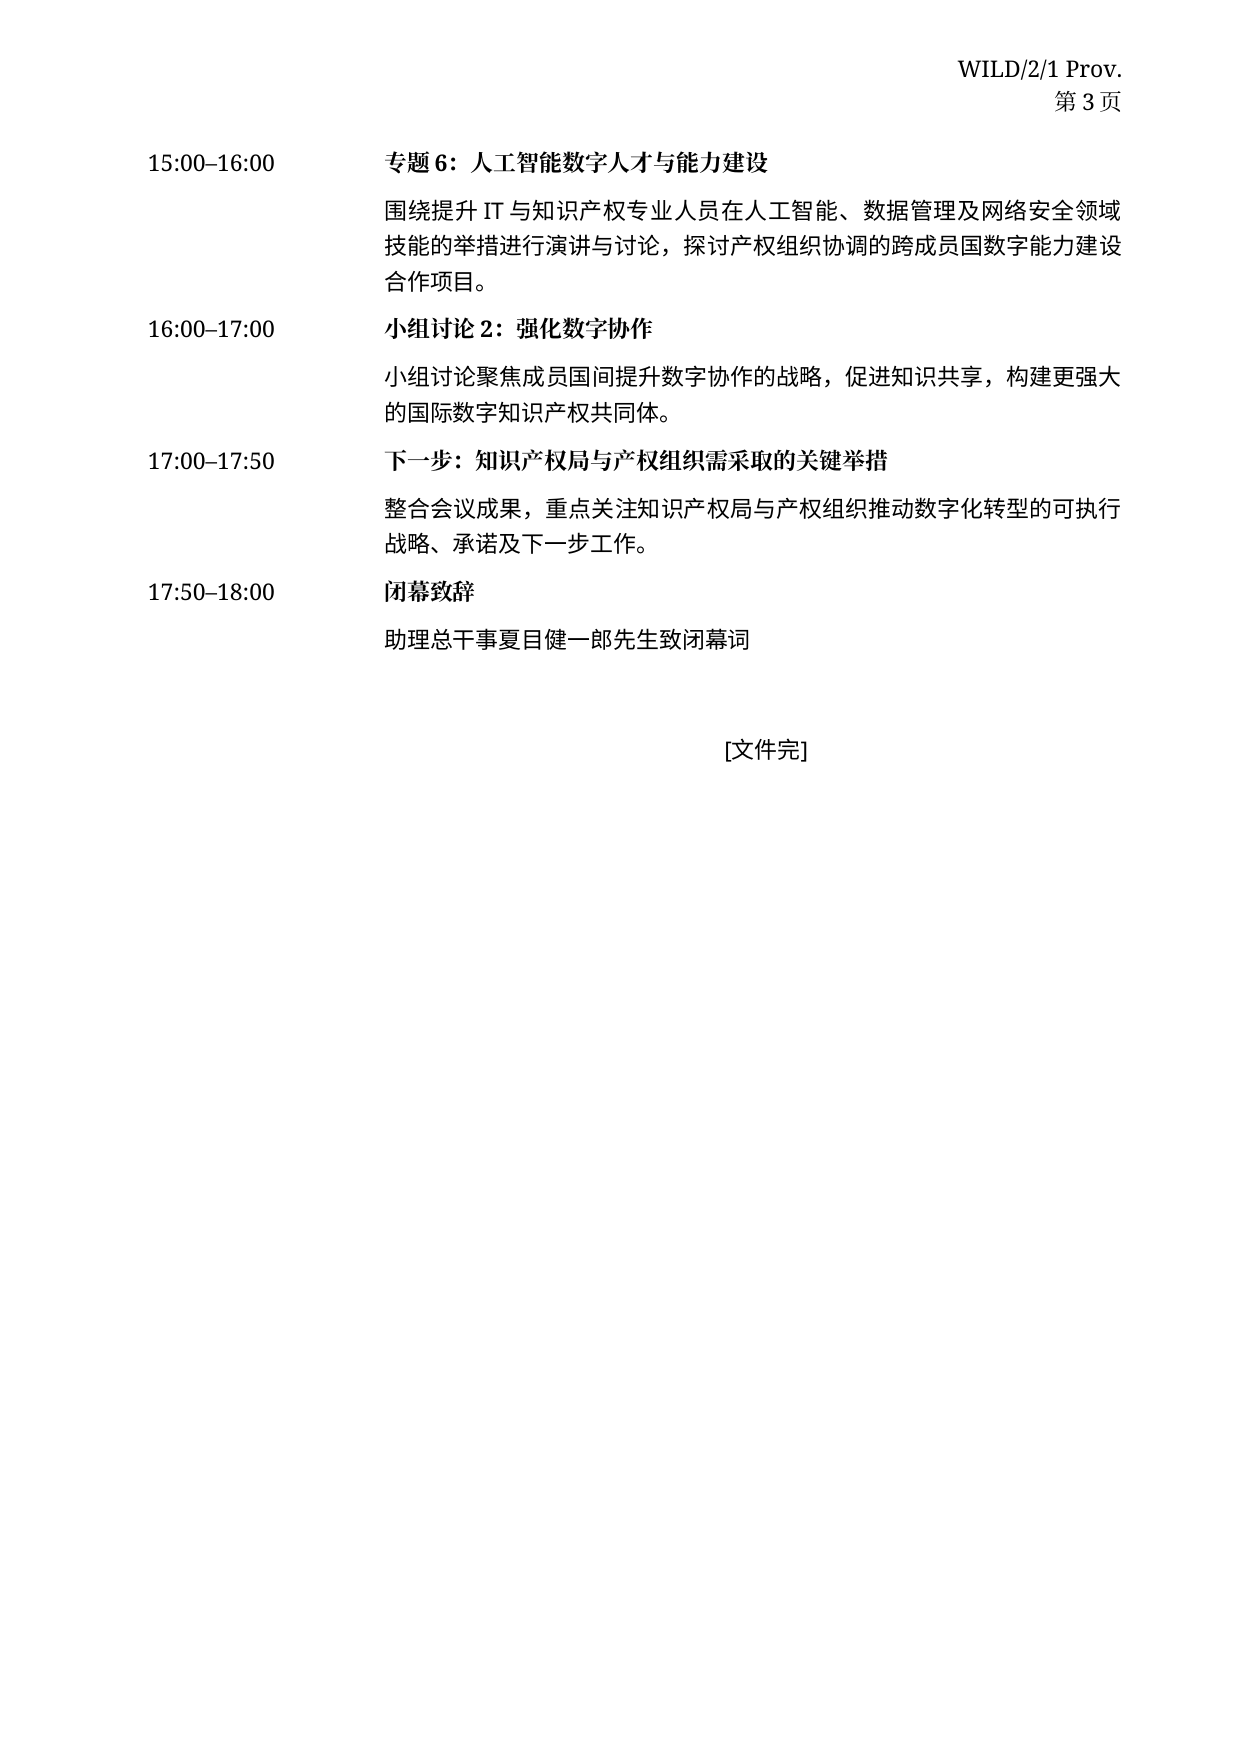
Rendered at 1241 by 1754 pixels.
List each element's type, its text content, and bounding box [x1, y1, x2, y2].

text 助理总干事夏目健一郎先生致闭幕词 [384, 619, 1122, 655]
text 围绕提升IT与知识产权专业人员在人工智能、数据管理及网络安全领域技能的举措进行演讲与讨论，探讨产权组织协调的跨成员国数字能力建设合作项目。 [384, 190, 1122, 297]
text [文件完] [724, 730, 1122, 765]
text 小组讨论聚焦成员国间提升数字协作的战略，促进知识共享，构建更强大的国际数字知识产权共同体。 [384, 357, 1122, 428]
text 整合会议成果，重点关注知识产权局与产权组织推动数字化转型的可执行战略、承诺及下一步工作。 [384, 488, 1122, 559]
text 17:00–17:50 下一步：知识产权局与产权组织需采取的关键举措 [148, 440, 1122, 476]
text 17:50–18:00 闭幕致辞 [148, 572, 1122, 607]
text 16:00–17:00 小组讨论2：强化数字协作 [148, 309, 1122, 344]
text 15:00–16:00 专题6：人工智能数字人才与能力建设 [148, 142, 1122, 178]
